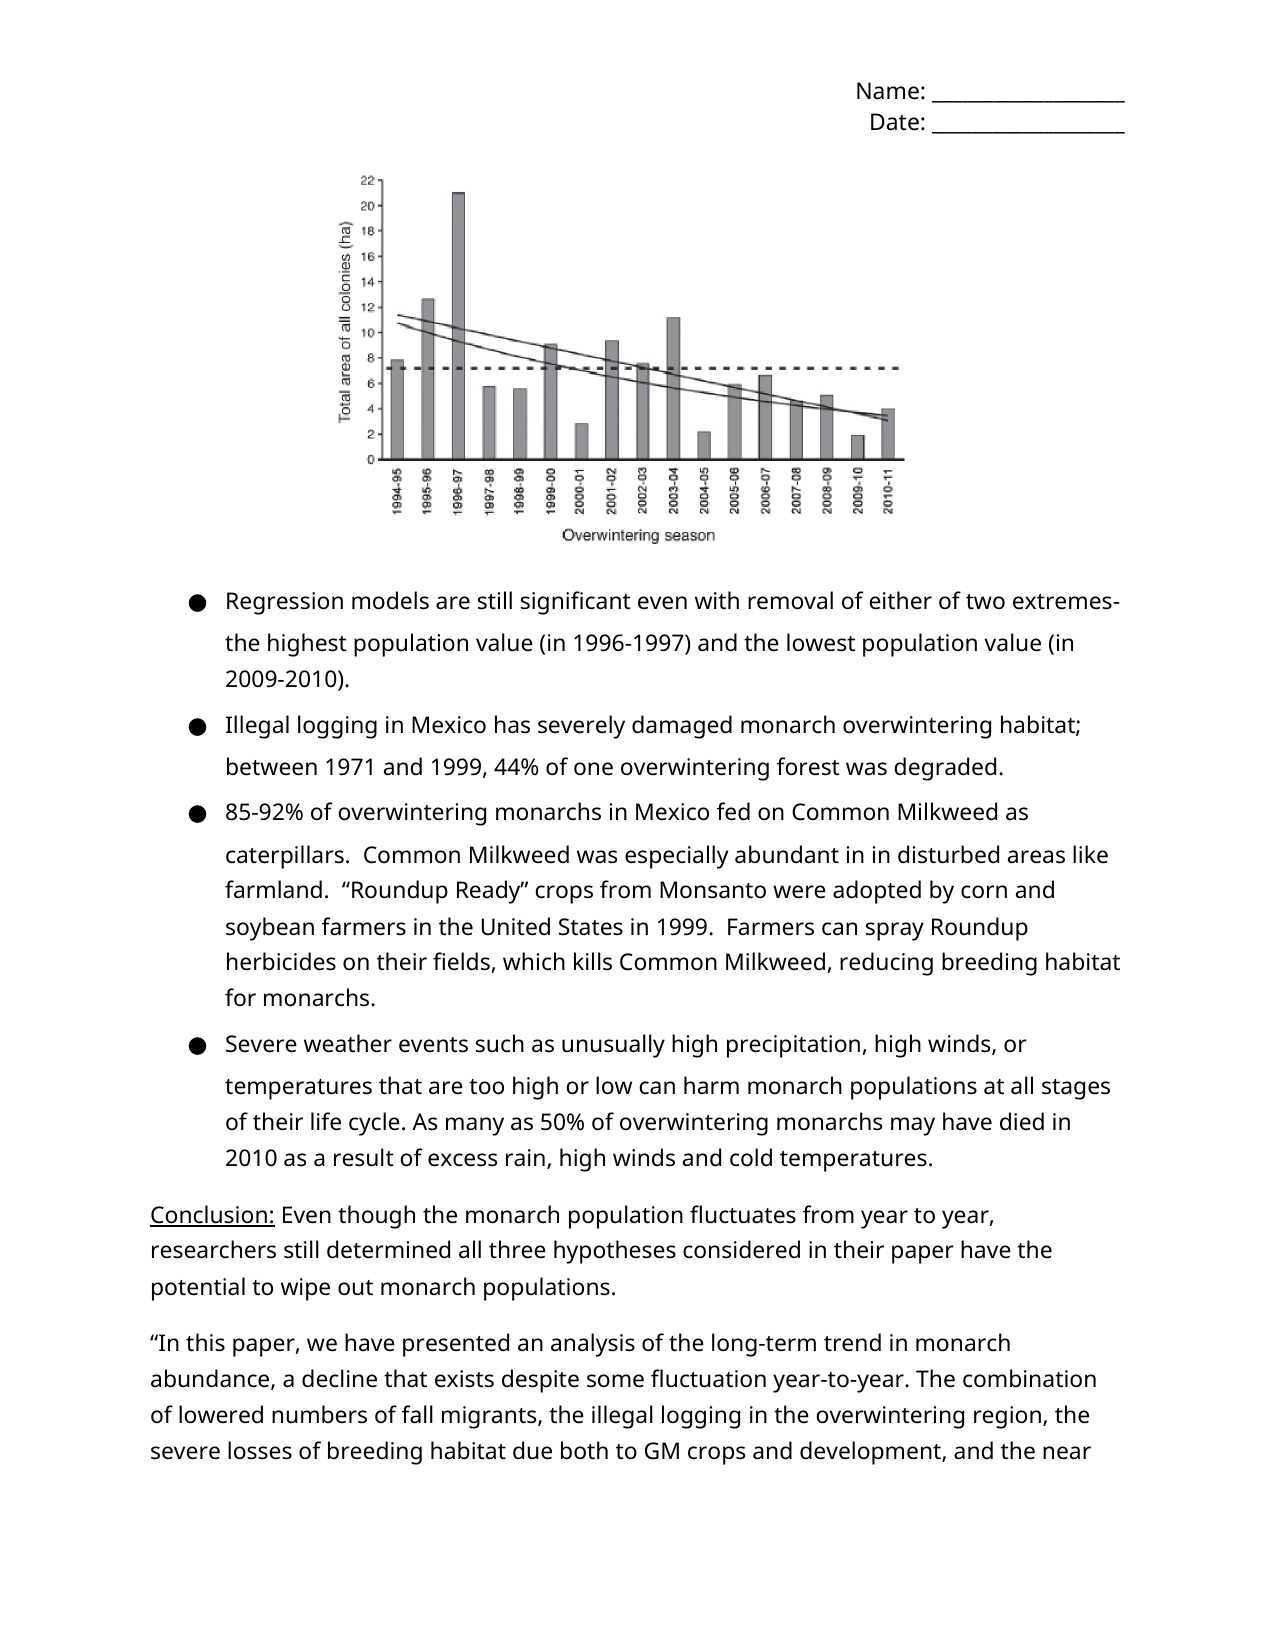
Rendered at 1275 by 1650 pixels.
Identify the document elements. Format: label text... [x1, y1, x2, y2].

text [150, 1327, 1125, 1466]
list 85-92% of overwintering monarchs in Mexico fed on Common Milkweed as caterpillars. Common Milkweed was especially abundant in in disturbed areas like farmland. “Roundup Ready” crops from Monsanto were adopted by corn and soybean farmers in the United States in 1999. Farmers can spray Roundup herbicides on their fields, which kills Common Milkweed, reducing breeding habitat for monarchs. [187, 787, 1125, 1013]
list Regression models are still significant even with removal of either of two extremes- the highest population value (in 1996-1997) and the lowest population value (in 2009-2010). [187, 576, 1125, 694]
text Conclusion: Even though the monarch population fluctuates from year to year, researchers still determined all three hypotheses considered in their paper have the potential to wipe out monarch populations. [150, 1198, 1125, 1302]
list Severe weather events such as unusually high precipitation, high winds, or temperatures that are too high or low can harm monarch populations at all stages of their life cycle. As many as 50% of overwintering monarchs may have died in 2010 as a result of excess rain, high winds and cold temperatures. [187, 1018, 1125, 1173]
picture [321, 150, 955, 551]
list Illegal logging in Mexico has severely damaged monarch overwintering habitat; between 1971 and 1999, 44% of one overwintering forest was degraded. [187, 699, 1125, 782]
